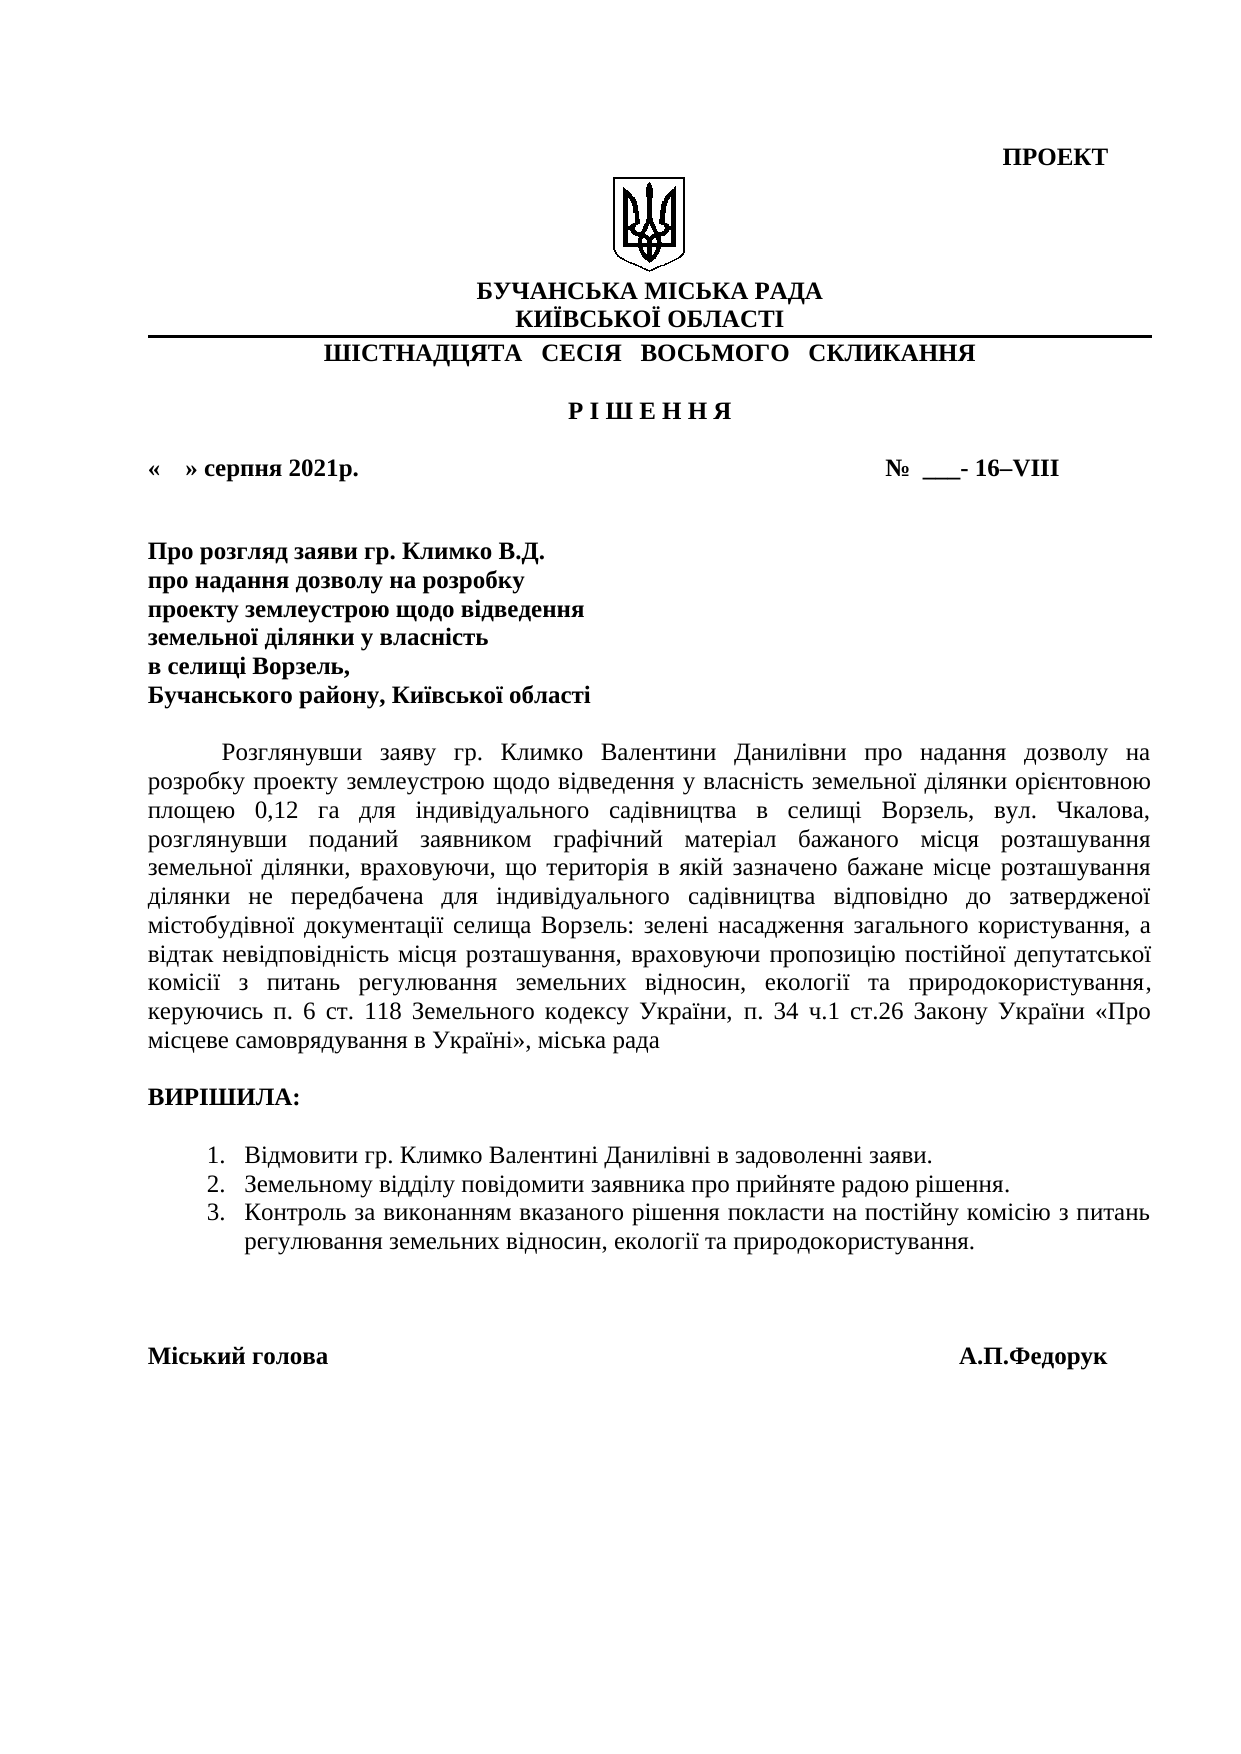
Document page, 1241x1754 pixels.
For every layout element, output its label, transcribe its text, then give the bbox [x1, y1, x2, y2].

text про надання дозволу на розробку [148, 565, 1152, 594]
text КИЇВСЬКОЇ ОБЛАСТІ [148, 304, 1152, 335]
text БУЧАНСЬКА МІСЬКА РАДА [148, 276, 1152, 304]
text Розглянувши заяву гр. Климко Валентини Данилівни про надання дозволу на розробку проекту землеустрою щодо відведення у власність земельної ділянки орієнтовною площею 0,12 га для індивідуального садівництва в селищі Ворзель, вул. Чкалова, розглянувши поданий заявником графічний матеріал бажаного місця розташування земельної ділянки, враховуючи, що територія в якій зазначено бажане місце розташування ділянки не передбачена для індивідуального садівництва відповідно до затвердженої містобудівної документації селища Ворзель: зелені насадження загального користування, а відтак невідповідність місця розташування, враховуючи пропозицію постійної депутатської комісії з питань регулювання земельних відносин, екології та природокористування, керуючись п. 6 ст. 118 Земельного кодексу України, п. 34 ч.1 ст.26 Закону України «Про місцеве самоврядування в Україні», міська рада [148, 737, 1152, 1054]
text ШІСТНАДЦЯТА СЕСІЯ ВОСЬМОГО СКЛИКАННЯ [148, 338, 1152, 367]
text Міський голова А.П.Федорук [148, 1341, 1152, 1370]
text ВИРІШИЛА: [148, 1082, 1152, 1111]
list Відмовити гр. Климко Валентині Данилівні в задоволенні заяви. [207, 1140, 1152, 1169]
text в селищі Ворзель, [148, 651, 1152, 680]
list Земельному відділу повідомити заявника про прийняте радою рішення. [207, 1169, 1152, 1197]
text « » серпня 2021р. № ___- 16–VІІІ [148, 453, 1152, 482]
text Про розгляд заяви гр. Климко В.Д. [148, 536, 1152, 565]
list Контроль за виконанням вказаного рішення покласти на постійну комісію з питань регулювання земельних відносин, екології та природокористування. [207, 1197, 1152, 1255]
text земельної ділянки у власність [148, 622, 1152, 651]
text ПРОЕКТ [885, 142, 1152, 171]
text Бучанського району, Київської області [148, 680, 1152, 709]
text проекту землеустрою щодо відведення [148, 594, 1152, 622]
text Р І Ш Е Н Н Я [148, 396, 1152, 425]
